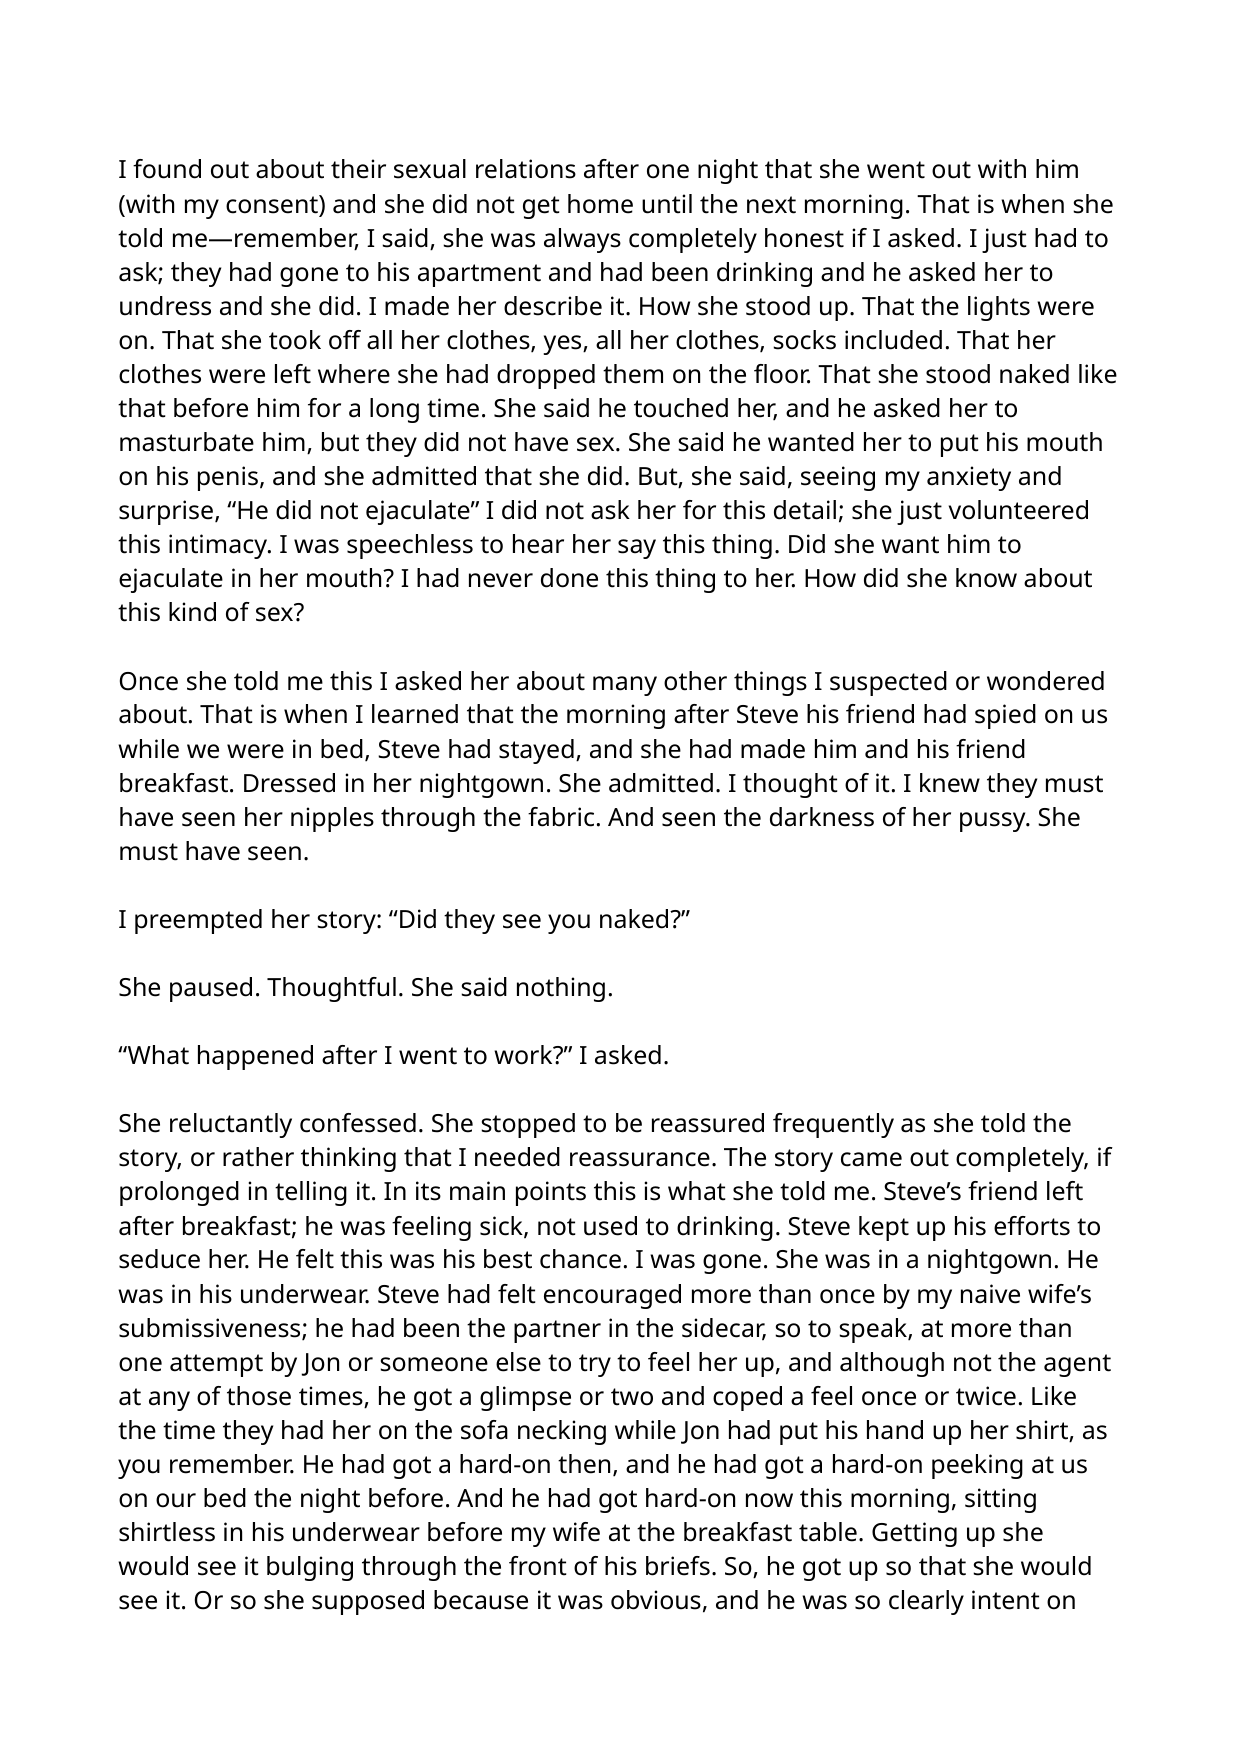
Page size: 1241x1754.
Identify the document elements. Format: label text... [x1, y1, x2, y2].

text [118, 1106, 1122, 1617]
text I found out about their sexual relations after one night that she went out with him (with my consent) and she did not get home until the next morning. That is when she told me—remember, I said, she was always completely honest if I asked. I just had to ask; they had gone to his apartment and had been drinking and he asked her to undress and she did. I made her describe it. How she stood up. That the lights were on. That she took off all her clothes, yes, all her clothes, socks included. That her clothes were left where she had dropped them on the floor. That she stood naked like that before him for a long time. She said he touched her, and he asked her to masturbate him, but they did not have sex. She said he wanted her to put his mouth on his penis, and she admitted that she did. But, she said, seeing my anxiety and surprise, “He did not ejaculate” I did not ask her for this detail; she just volunteered this intimacy. I was speechless to hear her say this thing. Did she want him to ejaculate in her mouth? I had never done this thing to her. How did she know about this kind of sex? [118, 152, 1122, 629]
text “What happened after I went to work?” I asked. [118, 1038, 1122, 1072]
text I preempted her story: “Did they see you naked?” [118, 902, 1122, 936]
text Once she told me this I asked her about many other things I suspected or wondered about. That is when I learned that the morning after Steve his friend had spied on us while we were in bed, Steve had stayed, and she had made him and his friend breakfast. Dressed in her nightgown. She admitted. I thought of it. I knew they must have seen her nipples through the fabric. And seen the darkness of her pussy. She must have seen. [118, 663, 1122, 867]
text She paused. Thoughtful. She said nothing. [118, 970, 1122, 1004]
